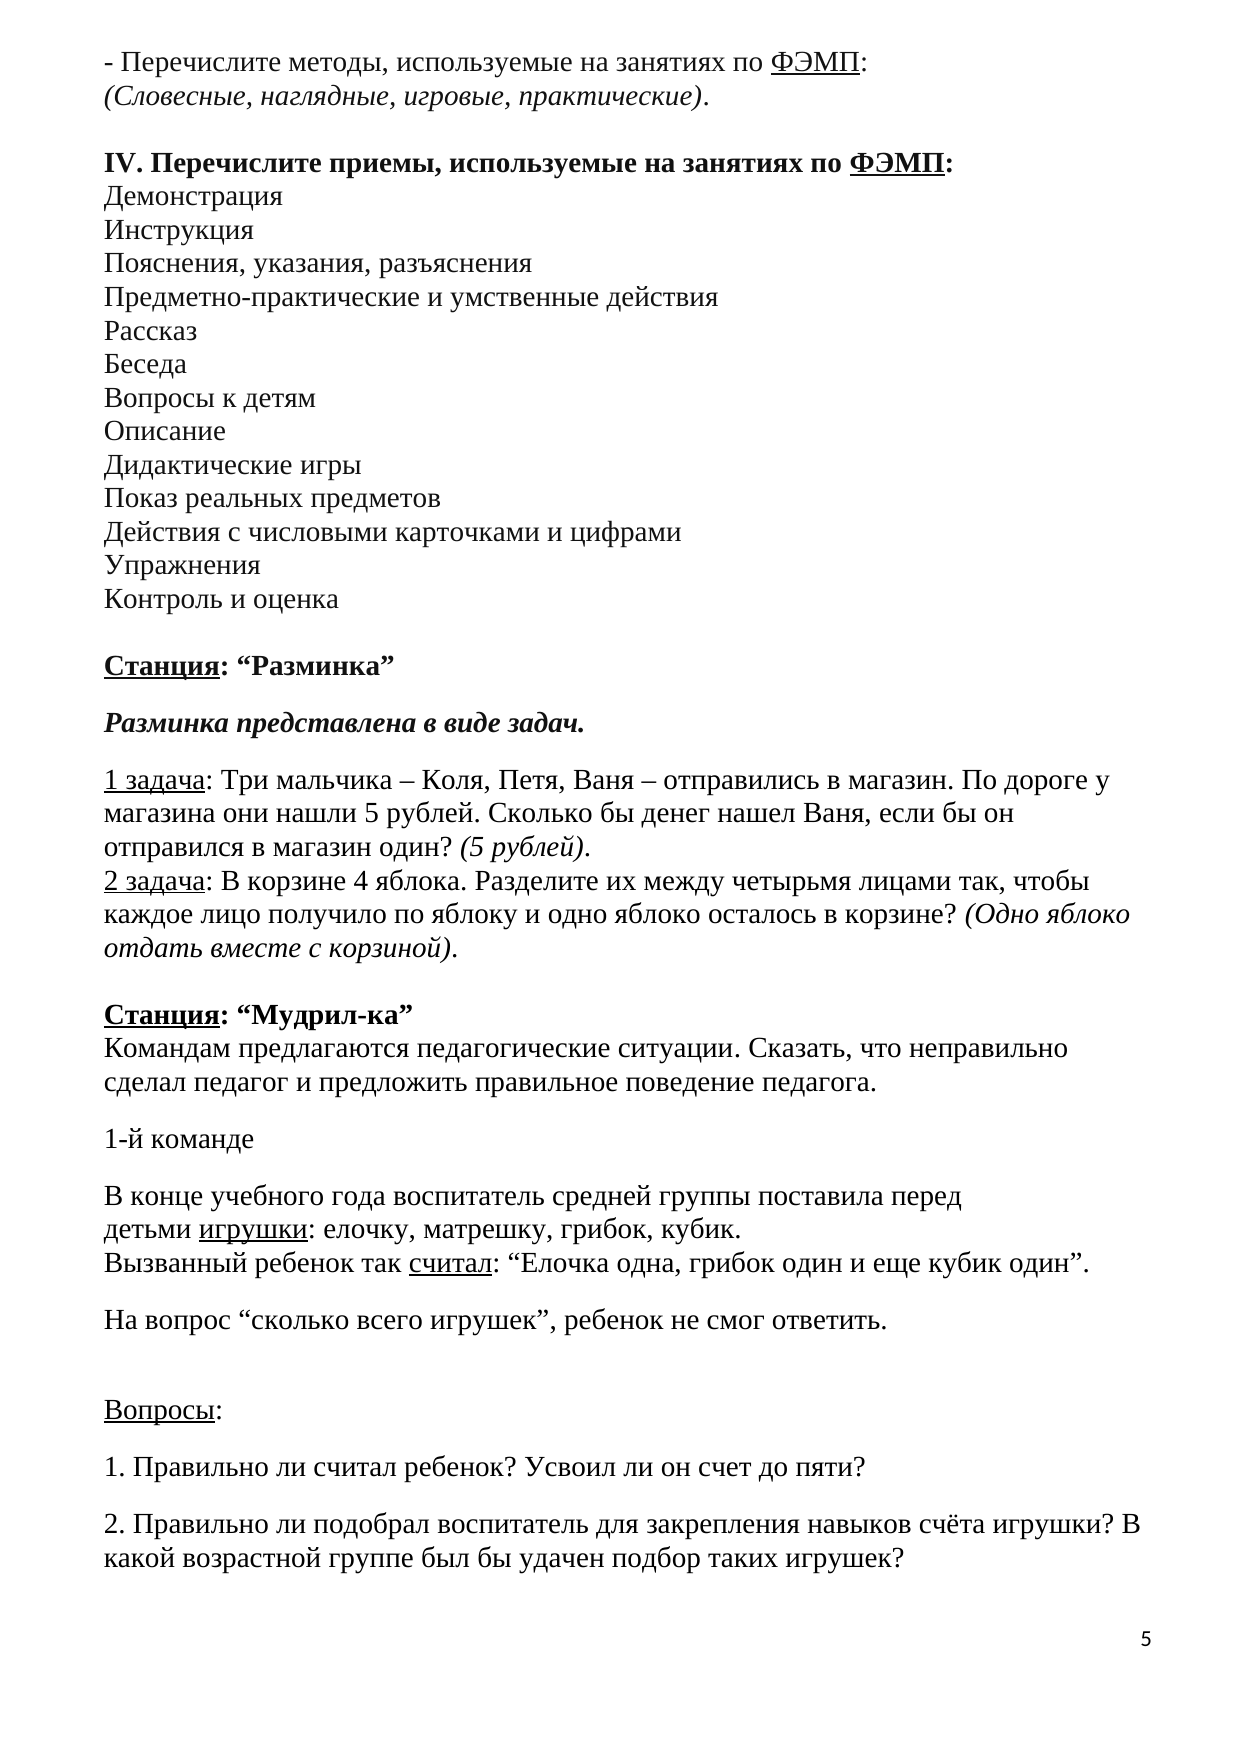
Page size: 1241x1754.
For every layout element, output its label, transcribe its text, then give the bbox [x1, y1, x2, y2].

text Станция: “Мудрил-ка” [103, 997, 1152, 1030]
text Станция: “Разминка” [103, 648, 1152, 682]
text Упражнения [103, 547, 1152, 581]
text Командам предлагаются педагогические ситуации. Сказать, что неправильно сделал педагог и предложить правильное поведение педагога. [103, 1030, 1152, 1097]
text Показ реальных предметов [103, 480, 1152, 514]
text 2. Правильно ли подобрал воспитатель для закрепления навыков счёта игрушки? В какой возрастной группе был бы удачен подбор таких игрушек? [103, 1506, 1152, 1573]
text Дидактические игры [103, 447, 1152, 480]
text Вопросы: [103, 1392, 1152, 1426]
text 1-й команде [103, 1121, 1152, 1154]
text Разминка представлена в виде задач. [103, 705, 1152, 739]
text Вопросы к детям [103, 380, 1152, 413]
text IV. Перечислите приемы, используемые на занятиях по ФЭМП: [103, 145, 1152, 178]
text Вызванный ребенок так считал: “Елочка одна, грибок один и еще кубик один”. [103, 1245, 1152, 1278]
text Демонстрация [103, 178, 1152, 212]
text Рассказ [103, 313, 1152, 346]
text 2 задача: В корзине 4 яблока. Разделите их между четырьмя лицами так, чтобы каждое лицо получило по яблоку и одно яблоко осталось в корзине? (Одно яблоко отдать вместе с корзиной). [103, 863, 1152, 963]
text Инструкция [103, 212, 1152, 246]
text В конце учебного года воспитатель средней группы поставила перед детьми игрушки: елочку, матрешку, грибок, кубик. [103, 1178, 1152, 1245]
text 1 задача: Три мальчика – Коля, Петя, Ваня – отправились в магазин. По дороге у магазина они нашли 5 рублей. Сколько бы денег нашел Ваня, если бы он отправился в магазин один? (5 рублей). [103, 762, 1152, 863]
text На вопрос “сколько всего игрушек”, ребенок не смог ответить. [103, 1302, 1152, 1336]
text Описание [103, 413, 1152, 447]
text Действия с числовыми карточками и цифрами [103, 514, 1152, 547]
text Пояснения, указания, разъяснения [103, 246, 1152, 279]
text Контроль и оценка [103, 581, 1152, 614]
text - Перечислите методы, используемые на занятиях по ФЭМП: [103, 44, 1152, 78]
text 1. Правильно ли считал ребенок? Усвоил ли он счет до пяти? [103, 1449, 1152, 1483]
text Предметно-практические и умственные действия [103, 279, 1152, 313]
text Беседа [103, 346, 1152, 380]
text (Словесные, наглядные, игровые, практические). [103, 78, 1152, 111]
